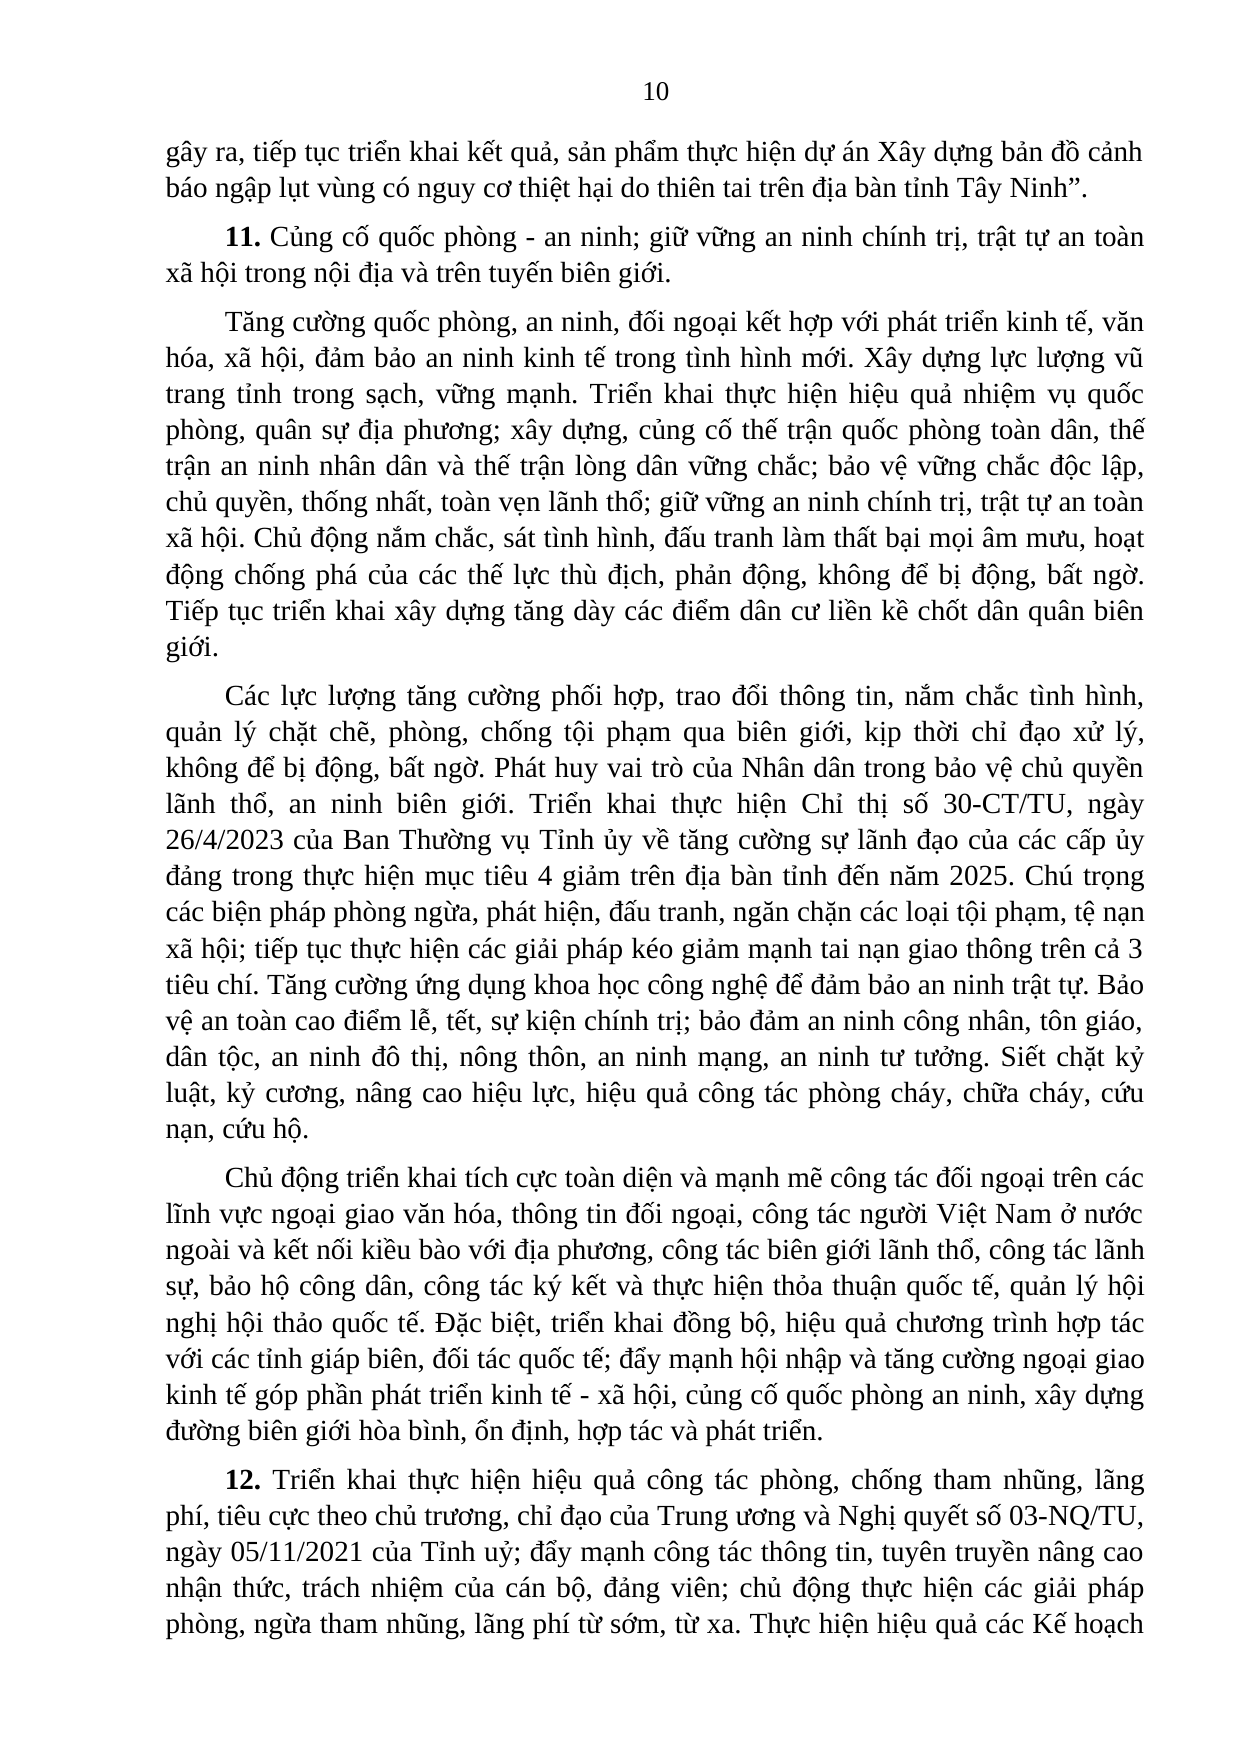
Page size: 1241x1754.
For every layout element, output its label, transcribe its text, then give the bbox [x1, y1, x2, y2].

text Các lực lượng tăng cường phối hợp, trao đổi thông tin, nắm chắc tình hình, quản lý chặt chẽ, phòng, chống tội phạm qua biên giới, kịp thời chỉ đạo xử lý, không để bị động, bất ngờ. Phát huy vai trò của Nhân dân trong bảo vệ chủ quyền lãnh thổ, an ninh biên giới. Triển khai thực hiện Chỉ thị số 30-CT/TU, ngày 26/4/2023 của Ban Thường vụ Tỉnh ủy về tăng cường sự lãnh đạo của các cấp ủy đảng trong thực hiện mục tiêu 4 giảm trên địa bàn tỉnh đến năm 2025. Chú trọng các biện pháp phòng ngừa, phát hiện, đấu tranh, ngăn chặn các loại tội phạm, tệ nạn xã hội; tiếp tục thực hiện các giải pháp kéo giảm mạnh tai nạn giao thông trên cả 3 tiêu chí. Tăng cường ứng dụng khoa học công nghệ để đảm bảo an ninh trật tự. Bảo vệ an toàn cao điểm lễ, tết, sự kiện chính trị; bảo đảm an ninh công nhân, tôn giáo, dân tộc, an ninh đô thị, nông thôn, an ninh mạng, an ninh tư tưởng. Siết chặt kỷ luật, kỷ cương, nâng cao hiệu lực, hiệu quả công tác phòng cháy, chữa cháy, cứu nạn, cứu hộ. [165, 678, 1146, 1145]
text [165, 1462, 1146, 1640]
text Tăng cường quốc phòng, an ninh, đối ngoại kết hợp với phát triển kinh tế, văn hóa, xã hội, đảm bảo an ninh kinh tế trong tình hình mới. Xây dựng lực lượng vũ trang tỉnh trong sạch, vững mạnh. Triển khai thực hiện hiệu quả nhiệm vụ quốc phòng, quân sự địa phương; xây dựng, củng cố thế trận quốc phòng toàn dân, thế trận an ninh nhân dân và thế trận lòng dân vững chắc; bảo vệ vững chắc độc lập, chủ quyền, thống nhất, toàn vẹn lãnh thổ; giữ vững an ninh chính trị, trật tự an toàn xã hội. Chủ động nắm chắc, sát tình hình, đấu tranh làm thất bại mọi âm mưu, hoạt động chống phá của các thế lực thù địch, phản động, không để bị động, bất ngờ. Tiếp tục triển khai xây dựng tăng dày các điểm dân cư liền kề chốt dân quân biên giới. [165, 304, 1146, 663]
text Chủ động triển khai tích cực toàn diện và mạnh mẽ công tác đối ngoại trên các lĩnh vực ngoại giao văn hóa, thông tin đối ngoại, công tác người Việt Nam ở nước ngoài và kết nối kiều bào với địa phương, công tác biên giới lãnh thổ, công tác lãnh sự, bảo hộ công dân, công tác ký kết và thực hiện thỏa thuận quốc tế, quản lý hội nghị hội thảo quốc tế. Đặc biệt, triển khai đồng bộ, hiệu quả chương trình hợp tác với các tỉnh giáp biên, đối tác quốc tế; đẩy mạnh hội nhập và tăng cường ngoại giao kinh tế góp phần phát triển kinh tế - xã hội, củng cố quốc phòng an ninh, xây dựng đường biên giới hòa bình, ổn định, hợp tác và phát triển. [165, 1160, 1146, 1447]
text 11. Củng cố quốc phòng - an ninh; giữ vững an ninh chính trị, trật tự an toàn xã hội trong nội địa và trên tuyến biên giới. [165, 219, 1146, 289]
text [165, 134, 1146, 204]
